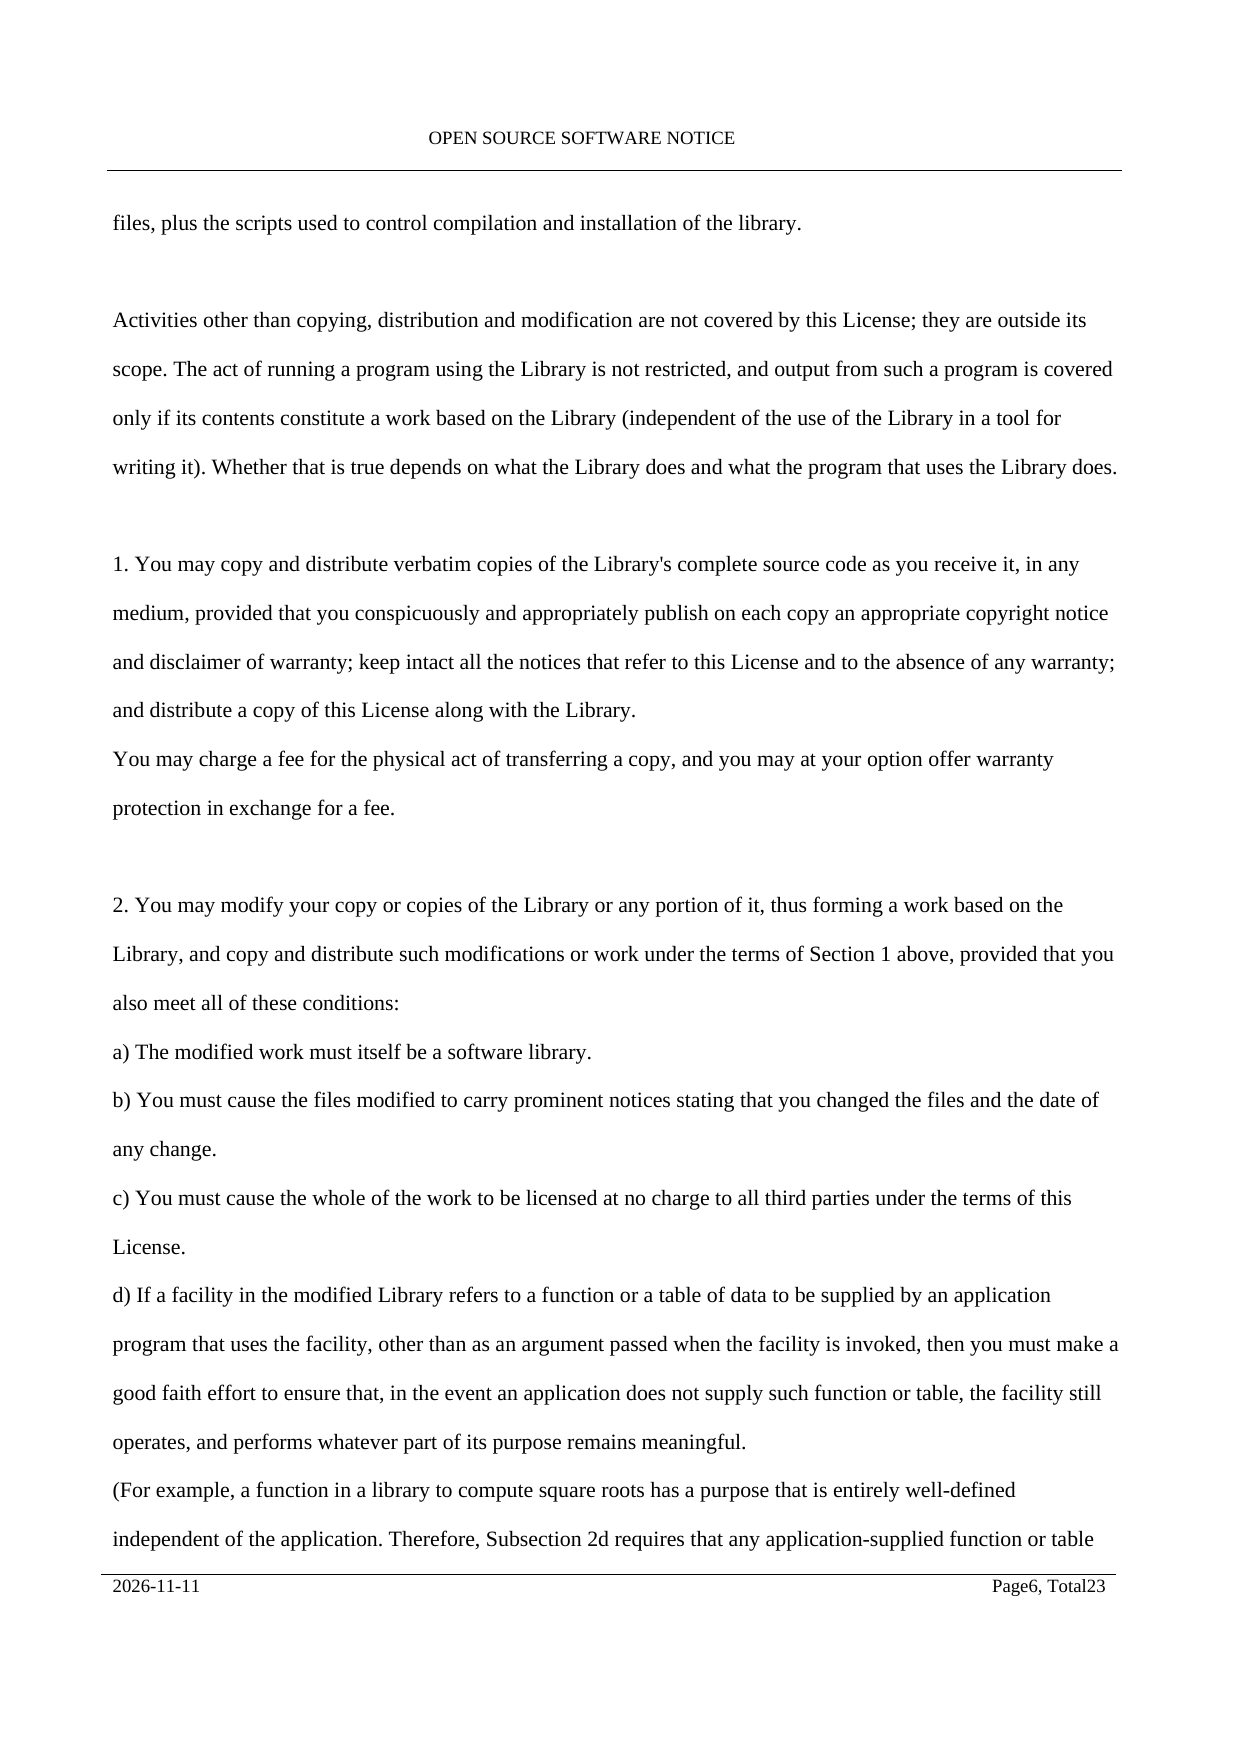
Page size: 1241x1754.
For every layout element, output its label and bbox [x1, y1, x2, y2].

text [112, 206, 1128, 1555]
